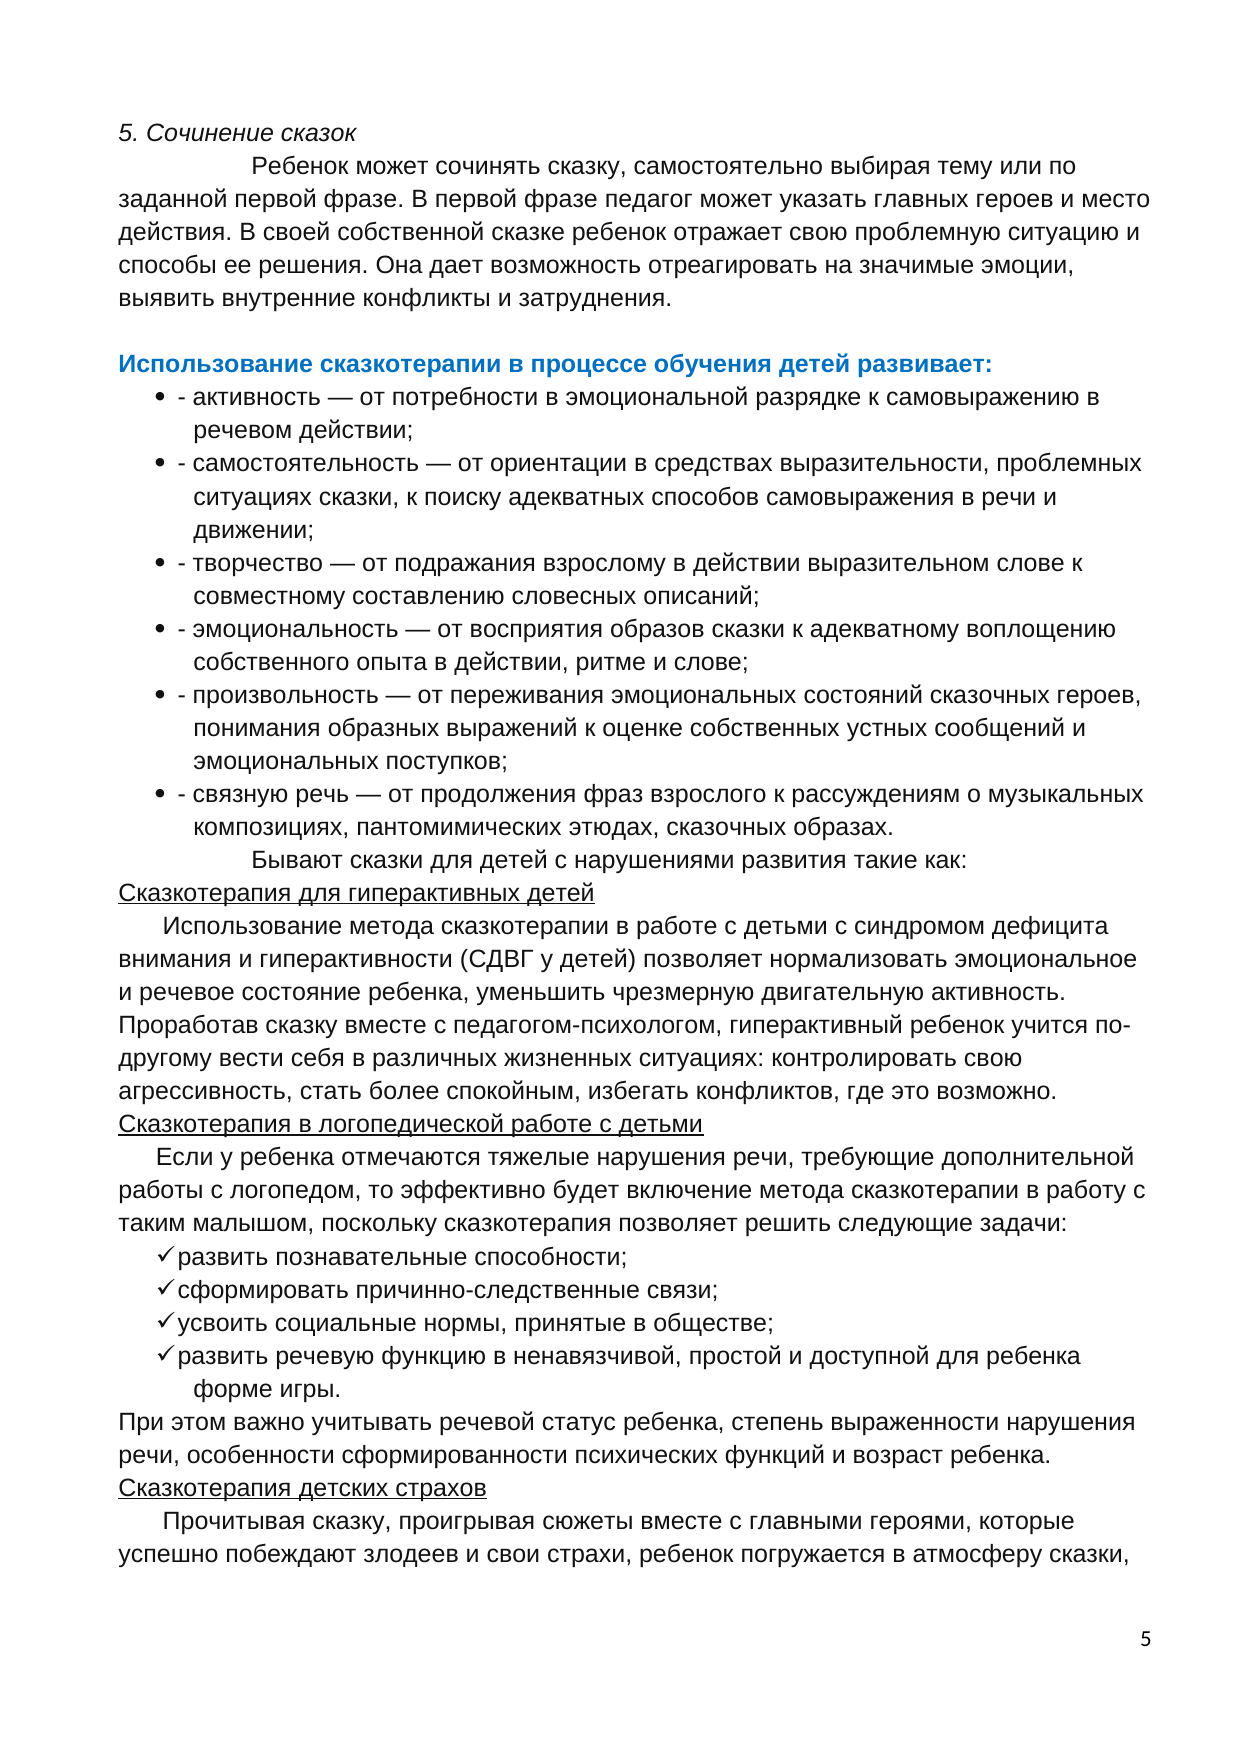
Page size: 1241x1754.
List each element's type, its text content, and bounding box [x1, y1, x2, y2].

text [118, 1506, 1152, 1568]
list - активность — от потребности в эмоциональной разрядке к самовыражению в речевом действии; [156, 382, 1152, 444]
list - произвольность — от переживания эмоциональных состояний сказочных героев, понимания образных выражений к оценке собственных устных сообщений и эмоциональных поступков; [156, 680, 1152, 775]
text Сказкотерапия в логопедической работе с детьми [118, 1109, 1152, 1138]
text Если у ребенка отмечаются тяжелые нарушения речи, требующие дополнительной работы с логопедом, то эффективно будет включение метода сказкотерапии в работу с таким малышом, поскольку сказкотерапия позволяет решить следующие задачи: [118, 1142, 1152, 1237]
list - эмоциональность — от восприятия образов сказки к адекватному воплощению собственного опыта в действии, ритме и слове; [156, 614, 1152, 676]
list - творчество — от подражания взрослому в действии выразительном слове к совместному составлению словесных описаний; [156, 548, 1152, 609]
text Сказкотерапия детских страхов [118, 1473, 1152, 1502]
list - связную речь — от продолжения фраз взрослого к рассуждениям о музыкальных композициях, пантомимических этюдах, сказочных образах. [156, 779, 1152, 841]
list сформировать причинно-следственные связи; [156, 1274, 1152, 1303]
text При этом важно учитывать речевой статус ребенка, степень выраженности нарушения речи, особенности сформированности психических функций и возраст ребенка. [118, 1407, 1152, 1469]
text Использование сказкотерапии в процессе обучения детей развивает: [118, 349, 1152, 378]
text Ребенок может сочинять сказку, самостоятельно выбирая тему или по заданной первой фразе. В первой фразе педагог может указать главных героев и место действия. В своей собственной сказке ребенок отражает свою проблемную ситуацию и способы ее решения. Она дает возможность отреагировать на значимые эмоции, выявить внутренние конфликты и затруднения. [118, 151, 1152, 312]
text Использование метода сказкотерапии в работе с детьми с синдромом дефицита внимания и гиперактивности (СДВГ у детей) позволяет нормализовать эмоциональное и речевое состояние ребенка, уменьшить чрезмерную двигательную активность. Проработав сказку вместе с педагогом-психологом, гиперактивный ребенок учится по-другому вести себя в различных жизненных ситуациях: контролировать свою агрессивность, стать более спокойным, избегать конфликтов, где это возможно. [118, 911, 1152, 1105]
text 5. Сочинение сказок [118, 118, 1152, 147]
list усвоить социальные нормы, принятые в обществе; [156, 1308, 1152, 1337]
list развить познавательные способности; [156, 1241, 1152, 1270]
text Сказкотерапия для гиперактивных детей [118, 878, 1152, 907]
text Бывают сказки для детей с нарушениями развития такие как: [118, 845, 1152, 874]
list - самостоятельность — от ориентации в средствах выразительности, проблемных ситуациях сказки, к поиску адекватных способов самовыражения в речи и движении; [156, 448, 1152, 543]
list развить речевую функцию в ненавязчивой, простой и доступной для ребенка форме игры. [156, 1341, 1152, 1403]
